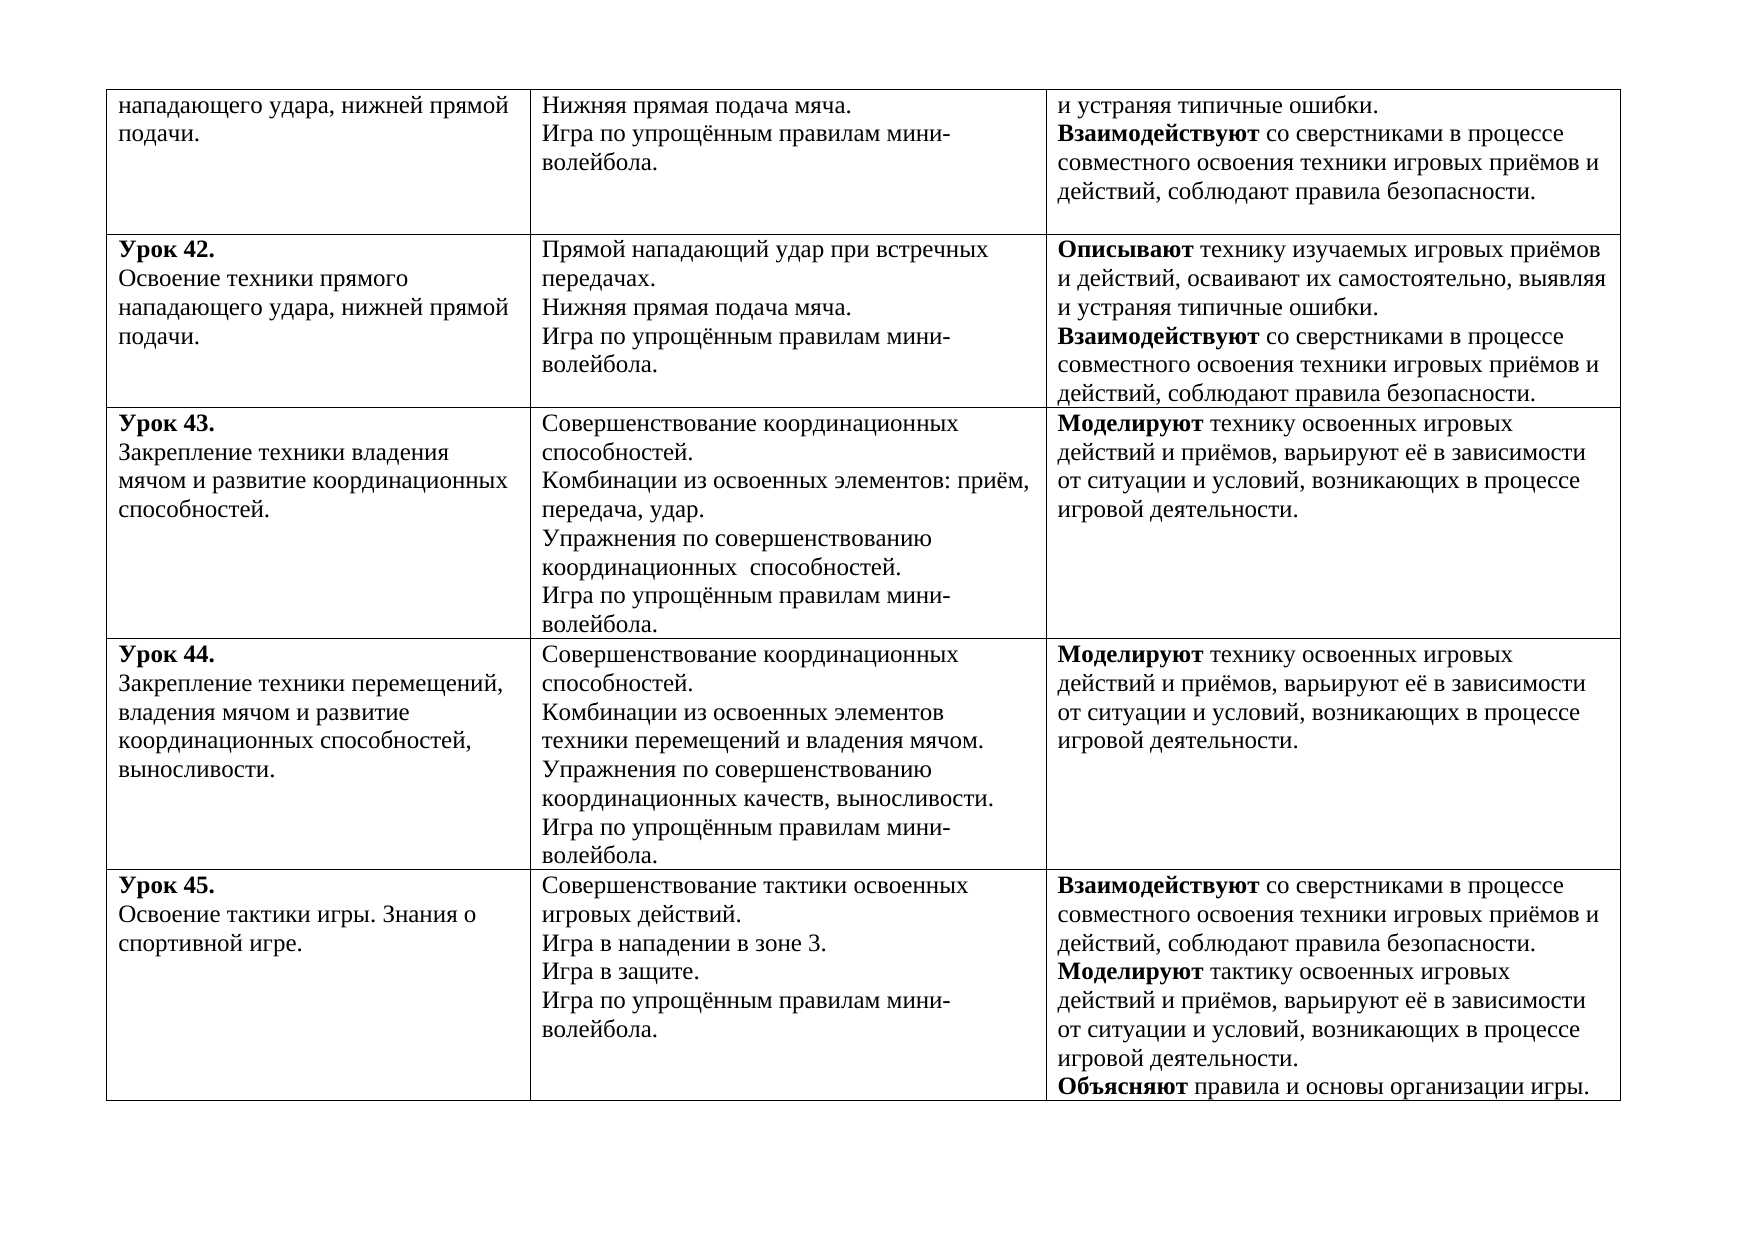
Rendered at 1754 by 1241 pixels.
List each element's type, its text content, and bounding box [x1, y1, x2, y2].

table_cell Совершенствование координационных способностей. Комбинации из освоенных элементов техники перемещений и владения мячом. Упражнения по совершенствованию координационных качеств, выносливости. Игра по упрощённым правилам мини-волейбола. [531, 639, 1046, 869]
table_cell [107, 90, 530, 233]
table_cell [1047, 870, 1620, 1100]
table_cell Урок 43. Закрепление техники владения мячом и развитие координационных способностей. [107, 408, 530, 638]
table_cell Моделируют технику освоенных игровых действий и приёмов, варьируют её в зависимости от ситуации и условий, возникающих в процессе игровой деятельности. [1047, 408, 1620, 638]
table_cell Урок 42. Освоение техники прямого нападающего удара, нижней прямой подачи. [107, 235, 530, 407]
table_cell Прямой нападающий удар при встречных передачах. Нижняя прямая подача мяча. Игра по упрощённым правилам мини-волейбола. [531, 235, 1046, 407]
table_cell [531, 90, 1046, 233]
table_cell Урок 44. Закрепление техники перемещений, владения мячом и развитие координационных способностей, выносливости. [107, 639, 530, 869]
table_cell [107, 870, 530, 1100]
table_cell Совершенствование координационных способностей. Комбинации из освоенных элементов: приём, передача, удар. Упражнения по совершенствованию координационных способностей. Игра по упрощённым правилам мини-волейбола. [531, 408, 1046, 638]
table_cell Моделируют технику освоенных игровых действий и приёмов, варьируют её в зависимости от ситуации и условий, возникающих в процессе игровой деятельности. [1047, 639, 1620, 869]
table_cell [1047, 90, 1620, 233]
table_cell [531, 870, 1046, 1100]
